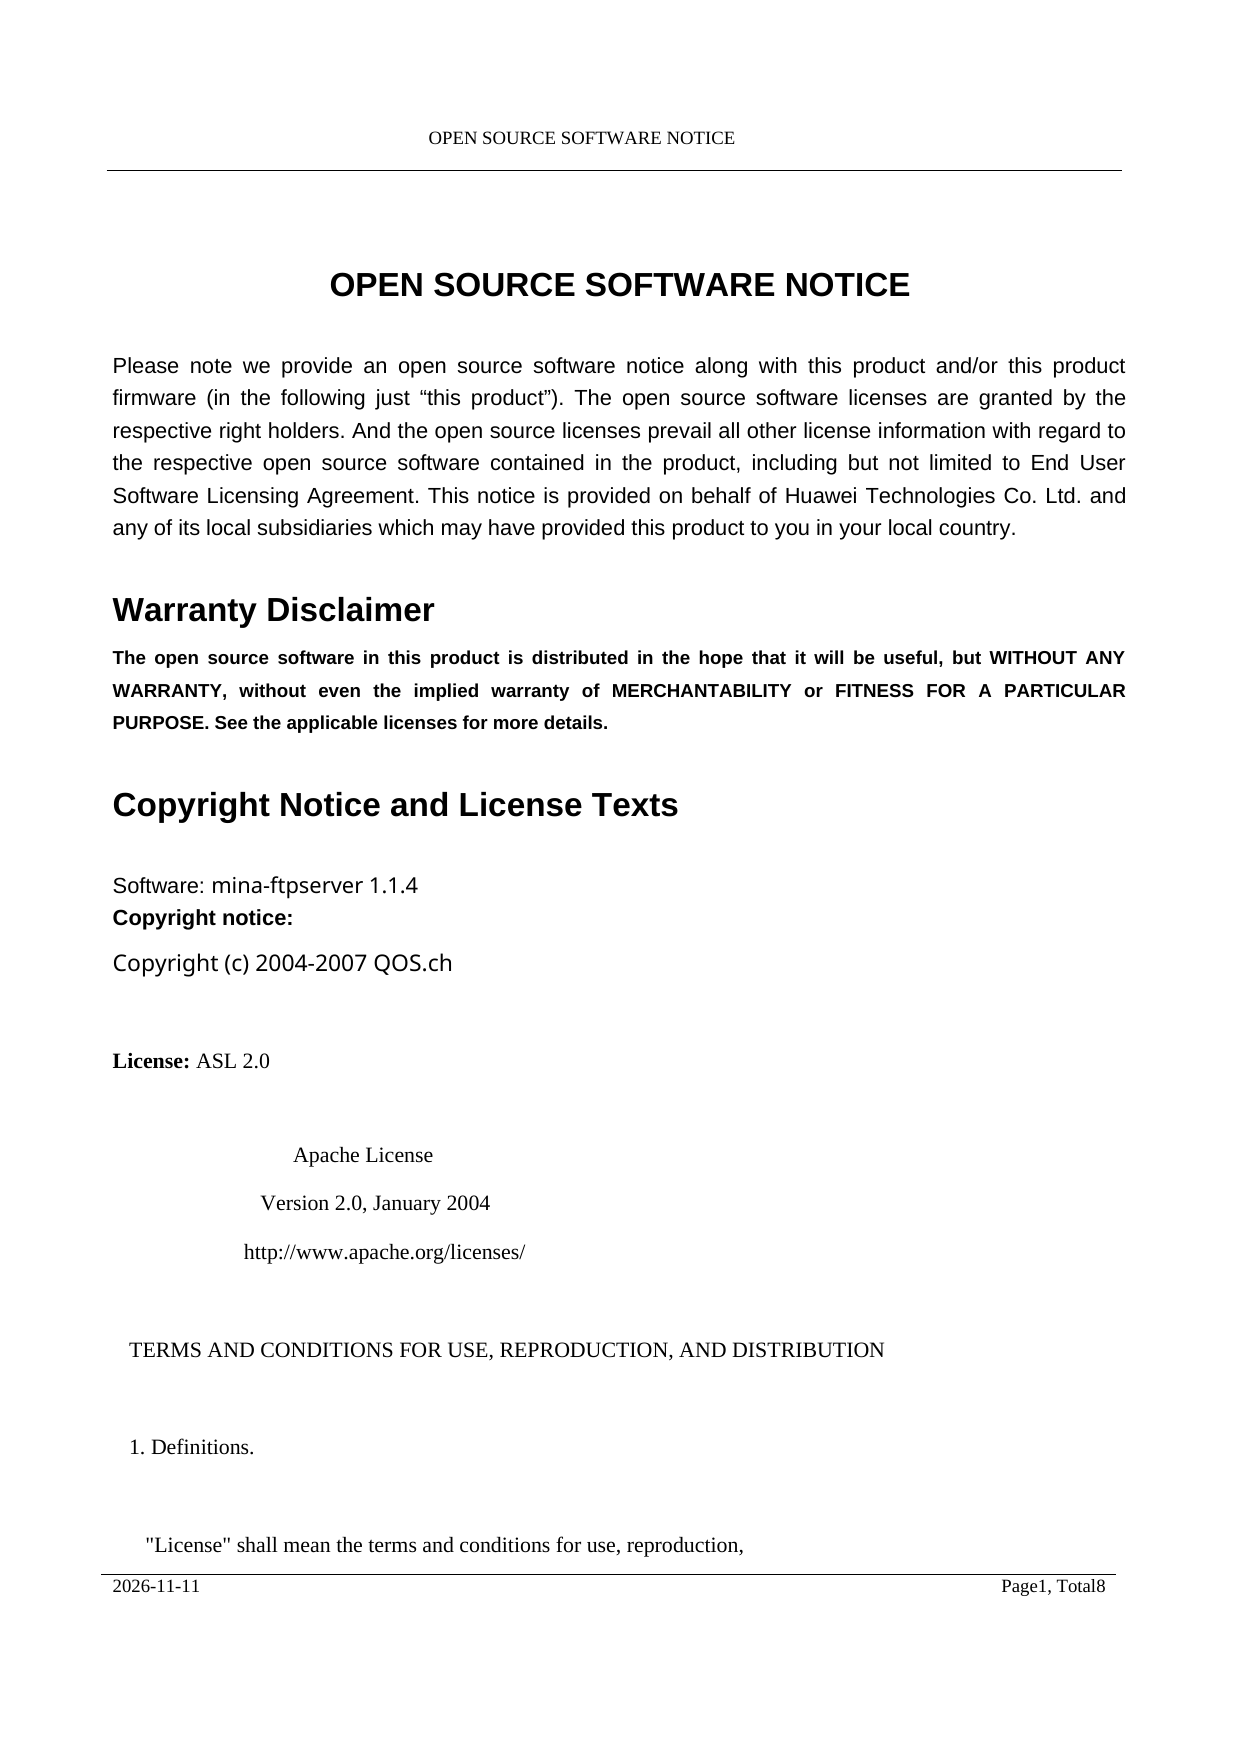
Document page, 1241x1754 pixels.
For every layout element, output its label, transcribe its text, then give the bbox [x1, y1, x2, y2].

text Please note we provide an open source software notice along with this product and/or this product firmware (in the following just “this product”). The open source software licenses are granted by the respective right holders. And the open source licenses prevail all other license information with regard to the respective open source software contained in the product, including but not limited to End User Software Licensing Agreement. This notice is provided on behalf of Huawei Technologies Co. Ltd. and any of its local subsidiaries which may have provided this product to you in your local country. [112, 349, 1128, 544]
text The open source software in this product is distributed in the hope that it will be useful, but WITHOUT ANY WARRANTY, without even the implied warranty of MERCHANTABILITY or FITNESS FOR A PARTICULAR PURPOSE. See the applicable licenses for more details. [112, 641, 1128, 739]
text Copyright notice: [112, 901, 1128, 934]
text Warranty Disclaimer [112, 576, 1128, 641]
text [112, 1089, 1128, 1560]
text OPEN SOURCE SOFTWARE NOTICE [112, 251, 1128, 316]
text Software: mina-ftpserver 1.1.4 [112, 869, 1128, 901]
text Copyright Notice and License Texts [112, 771, 1128, 836]
text Copyright (c) 2004-2007 QOS.ch [112, 947, 1128, 1028]
text License: ASL 2.0 [112, 1044, 1128, 1077]
